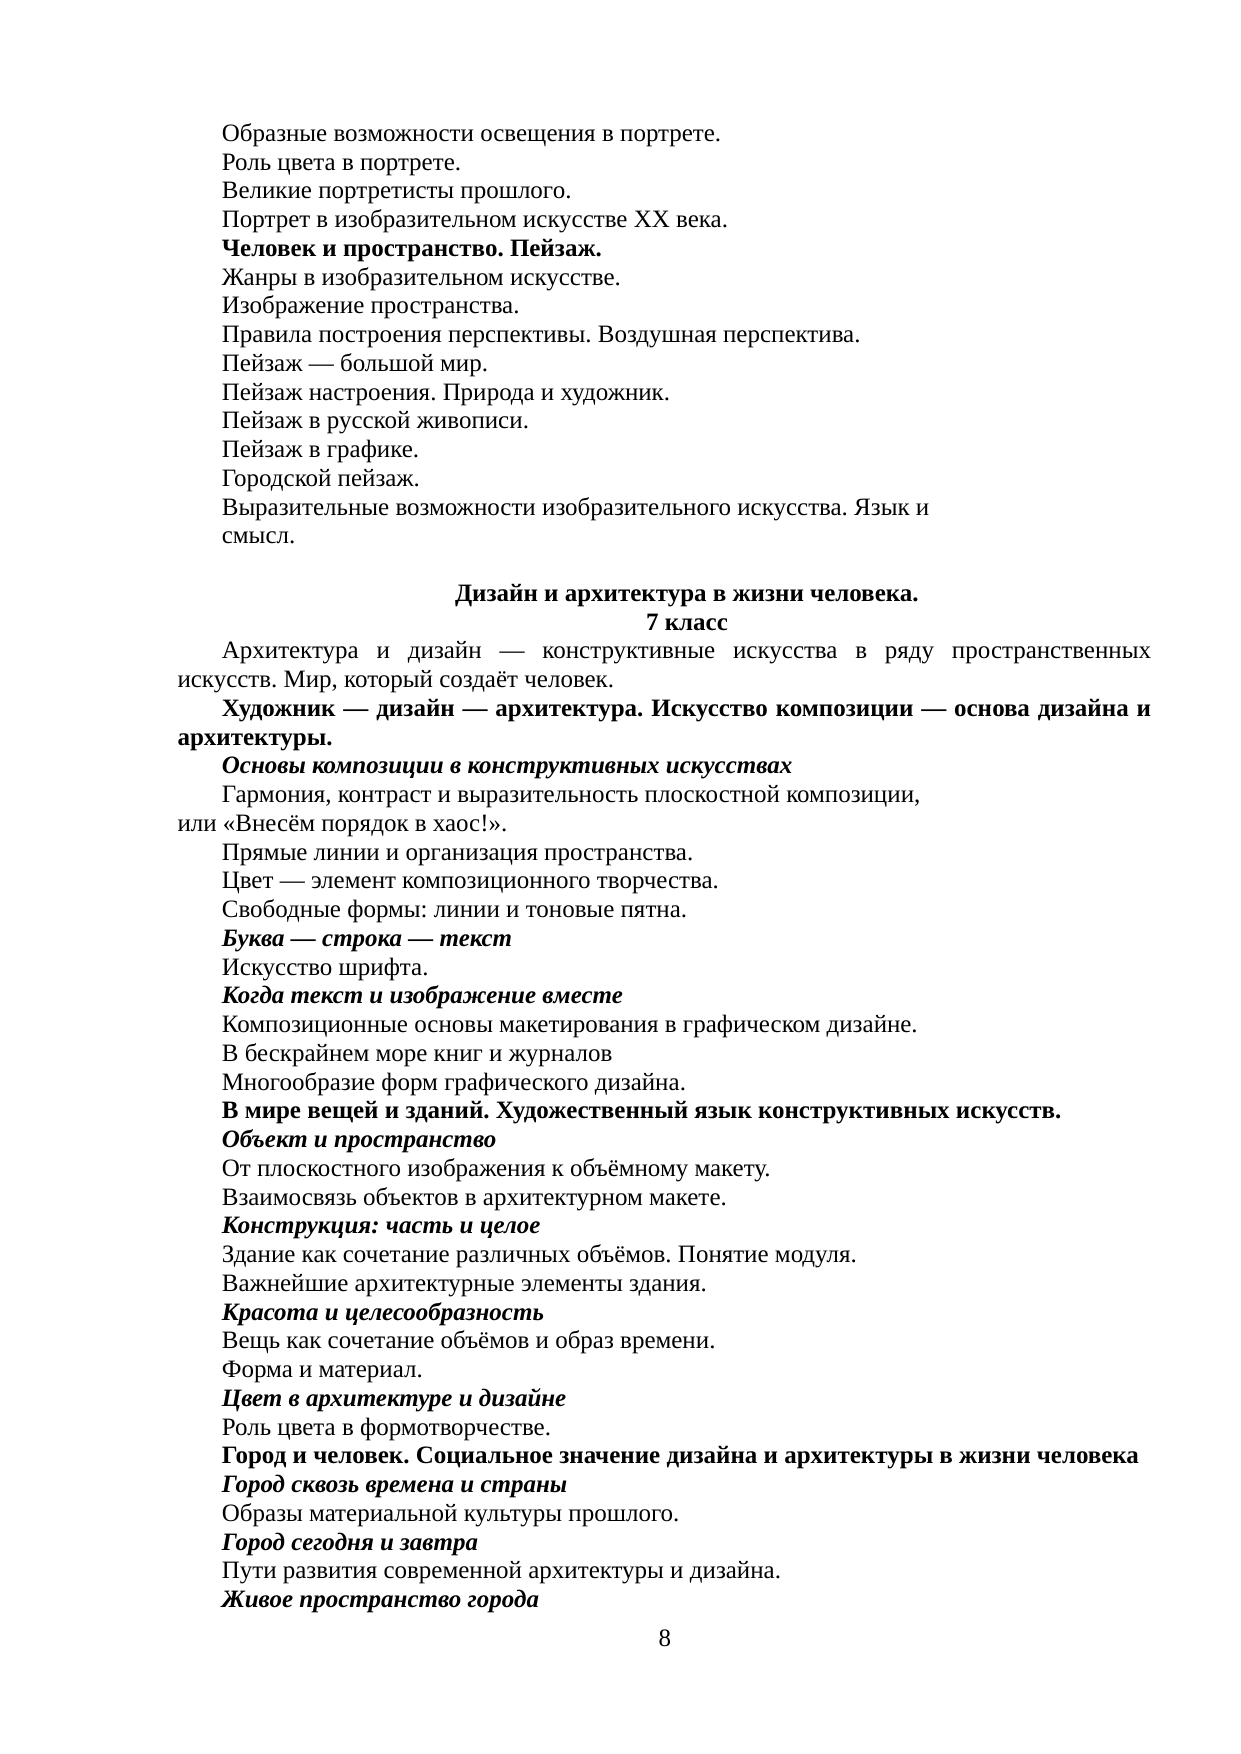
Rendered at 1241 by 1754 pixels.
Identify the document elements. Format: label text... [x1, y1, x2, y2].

text В мире вещей и зданий. Художественный язык конструктивных искусств. [177, 1096, 1152, 1124]
text Пути развития современной архитектуры и дизайна. [177, 1556, 1152, 1584]
text Правила построения перспективы. Воздушная перспектива. [177, 319, 1152, 348]
text Жанры в изобразительном искусстве. [177, 262, 1152, 291]
text Городской пейзаж. [177, 463, 1152, 492]
text Город сегодня и завтра [177, 1527, 1152, 1556]
text Выразительные возможности изобразительного искусства. Язык и [177, 492, 1152, 521]
text Пейзаж в графике. [177, 434, 1152, 463]
text Архитектура и дизайн — конструктивные искусства в ряду пространственных искусств. Мир, который создаёт человек. [177, 636, 1152, 693]
text Цвет — элемент композиционного творчества. [177, 866, 1152, 894]
text Цвет в архитектуре и дизайне [177, 1383, 1152, 1412]
text Дизайн и архитектура в жизни человека. [177, 578, 1152, 607]
text смысл. [177, 521, 1152, 549]
text Свободные формы: линии и тоновые пятна. [177, 894, 1152, 923]
text Живое пространство города [177, 1584, 1152, 1613]
text Прямые линии и организация пространства. [177, 837, 1152, 866]
text Важнейшие архитектурные элементы здания. [177, 1268, 1152, 1297]
text Великие портретисты прошлого. [177, 176, 1152, 204]
text Многообразие форм графического дизайна. [177, 1067, 1152, 1096]
text Основы композиции в конструктивных искусствах [177, 751, 1152, 779]
text Роль цвета в портрете. [177, 147, 1152, 176]
text Художник — дизайн — архитектура. Искусство композиции — основа дизайна и архитектуры. [177, 693, 1152, 751]
text Здание как сочетание различных объёмов. Понятие модуля. [177, 1239, 1152, 1268]
text В бескрайнем море книг и журналов [177, 1038, 1152, 1067]
text От плоскостного изображения к объёмному макету. [177, 1153, 1152, 1182]
text Вещь как сочетание объёмов и образ времени. [177, 1326, 1152, 1354]
text Буква — строка — текст [177, 923, 1152, 952]
text или «Внесём порядок в хаос!». [177, 808, 1152, 837]
text Красота и целесообразность [177, 1297, 1152, 1326]
text Когда текст и изображение вместе [177, 981, 1152, 1009]
text Гармония, контраст и выразительность плоскостной композиции, [177, 779, 1152, 808]
text Форма и материал. [177, 1354, 1152, 1383]
text Изображение пространства. [177, 291, 1152, 319]
text Взаимосвязь объектов в архитектурном макете. [177, 1182, 1152, 1211]
text 7 класс [177, 607, 1152, 636]
text Искусство шрифта. [177, 952, 1152, 981]
text Роль цвета в формотворчестве. [177, 1412, 1152, 1441]
text Город сквозь времена и страны [177, 1469, 1152, 1498]
text Конструкция: часть и целое [177, 1211, 1152, 1239]
text Объект и пространство [177, 1124, 1152, 1153]
text Образы материальной культуры прошлого. [177, 1498, 1152, 1527]
text Пейзаж настроения. Природа и художник. [177, 377, 1152, 406]
text Пейзаж в русской живописи. [177, 406, 1152, 434]
text Композиционные основы макетирования в графическом дизайне. [177, 1009, 1152, 1038]
text Портрет в изобразительном искусстве XX века. [177, 204, 1152, 233]
text Пейзаж — большой мир. [177, 348, 1152, 377]
text Человек и пространство. Пейзаж. [177, 233, 1152, 262]
text Город и человек. Социальное значение дизайна и архитектуры в жизни человека [177, 1441, 1152, 1469]
text Образные возможности освещения в портрете. [177, 118, 1152, 147]
